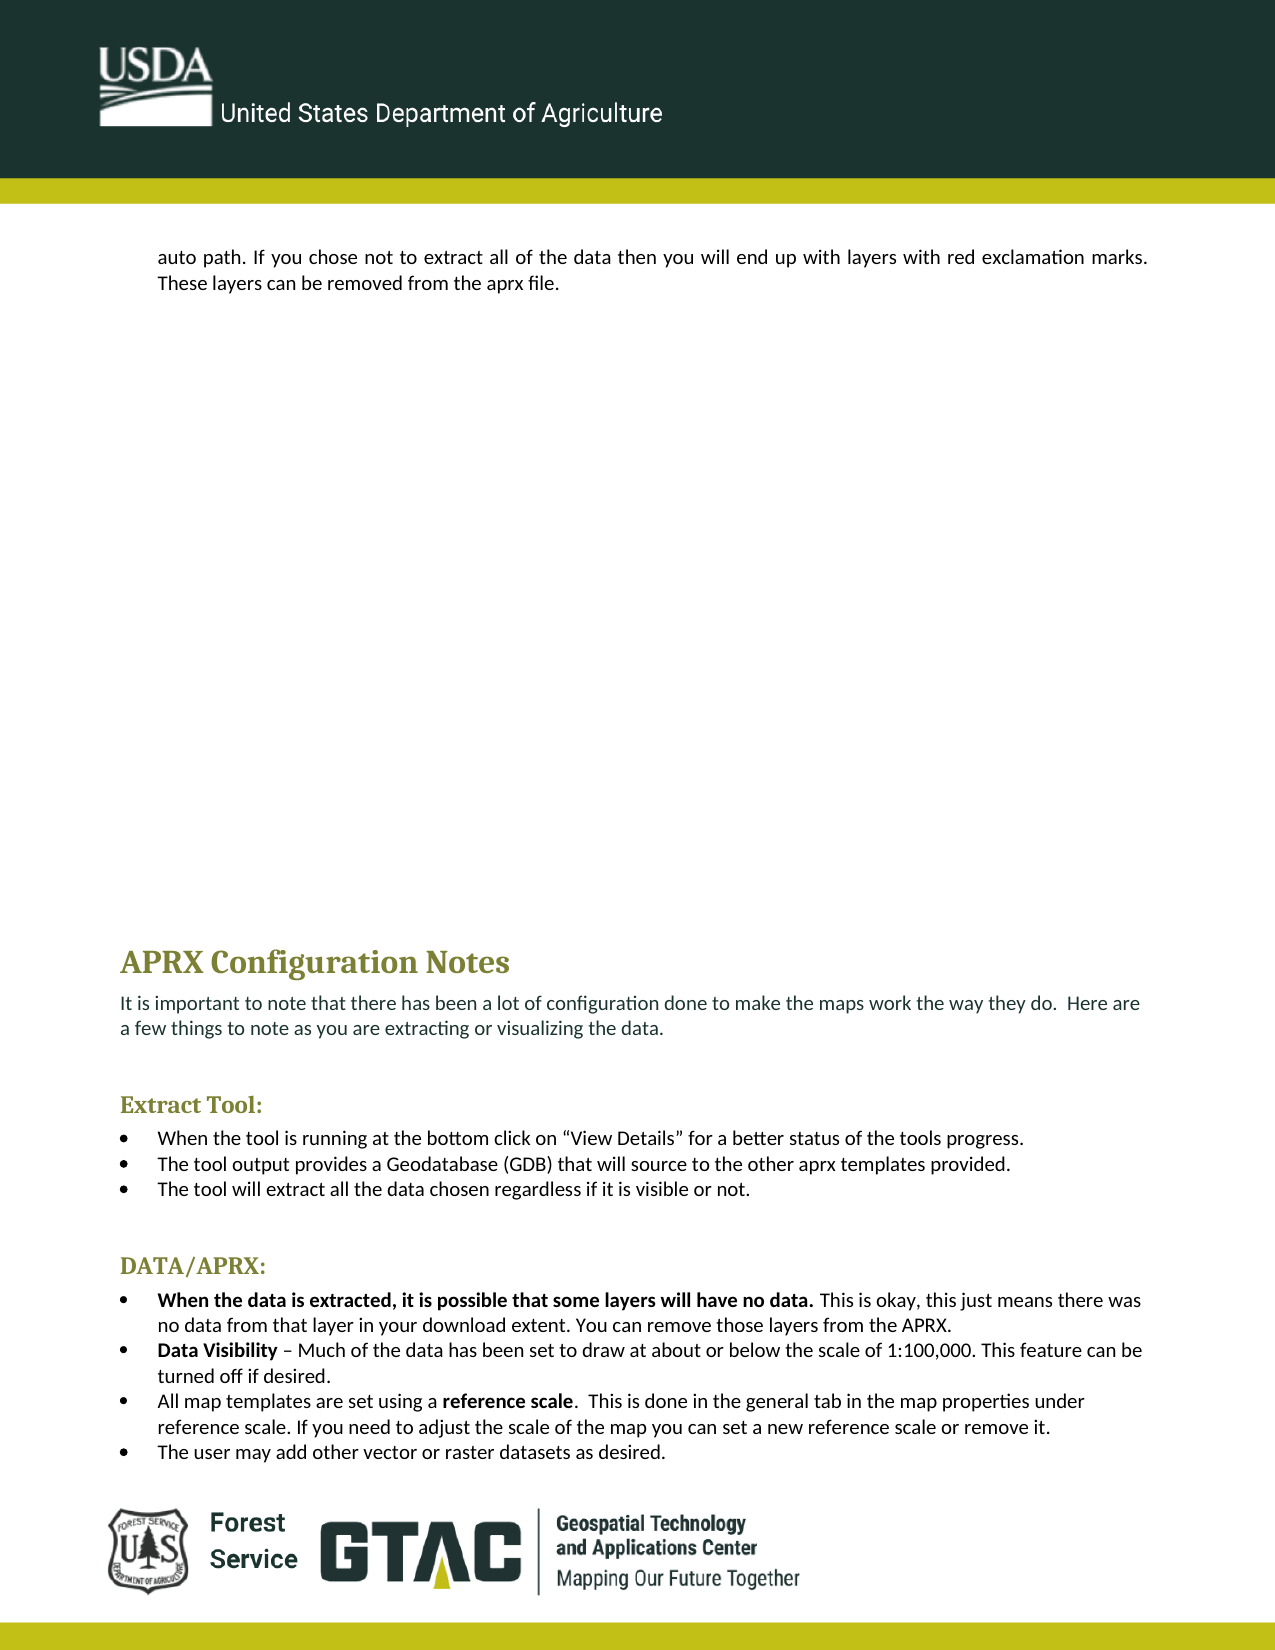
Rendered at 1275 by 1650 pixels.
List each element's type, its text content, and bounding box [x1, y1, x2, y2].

list The tool will extract all the data chosen regardless if it is visible or not. [120, 1176, 1029, 1202]
list All map templates are set using a reference scale. This is done in the general tab in the map properties under reference scale. If you need to adjust the scale of the map you can set a new reference scale or remove it. [120, 1388, 1151, 1439]
subtitle APRX Configuration Notes [120, 320, 1155, 982]
list The user may add other vector or raster datasets as desired. [120, 1439, 1029, 1465]
subtitle DATA/APRX: [120, 1252, 1155, 1281]
picture [0, 1366, 1275, 1650]
list When the data is extracted, it is possible that some layers will have no data. This is okay, this just means there was no data from that layer in your download extent. You can remove those layers from the APRX. [120, 1287, 1151, 1338]
subtitle Extract Tool: [120, 1091, 1155, 1120]
text It is important to note that there has been a lot of configuration done to make the maps work the way they do. Here are a few things to note as you are extracting or visualizing the data. [120, 990, 1155, 1041]
list The tool output provides a Geodatabase (GDB) that will source to the other aprx templates provided. [120, 1151, 1029, 1176]
list When the tool is running at the bottom click on “View Details” for a better status of the tools progress. [120, 1126, 1029, 1151]
list Data Visibility – Much of the data has been set to draw at about or below the scale of 1:100,000. This feature can be turned off if desired. [120, 1338, 1151, 1388]
picture [0, 0, 1275, 219]
